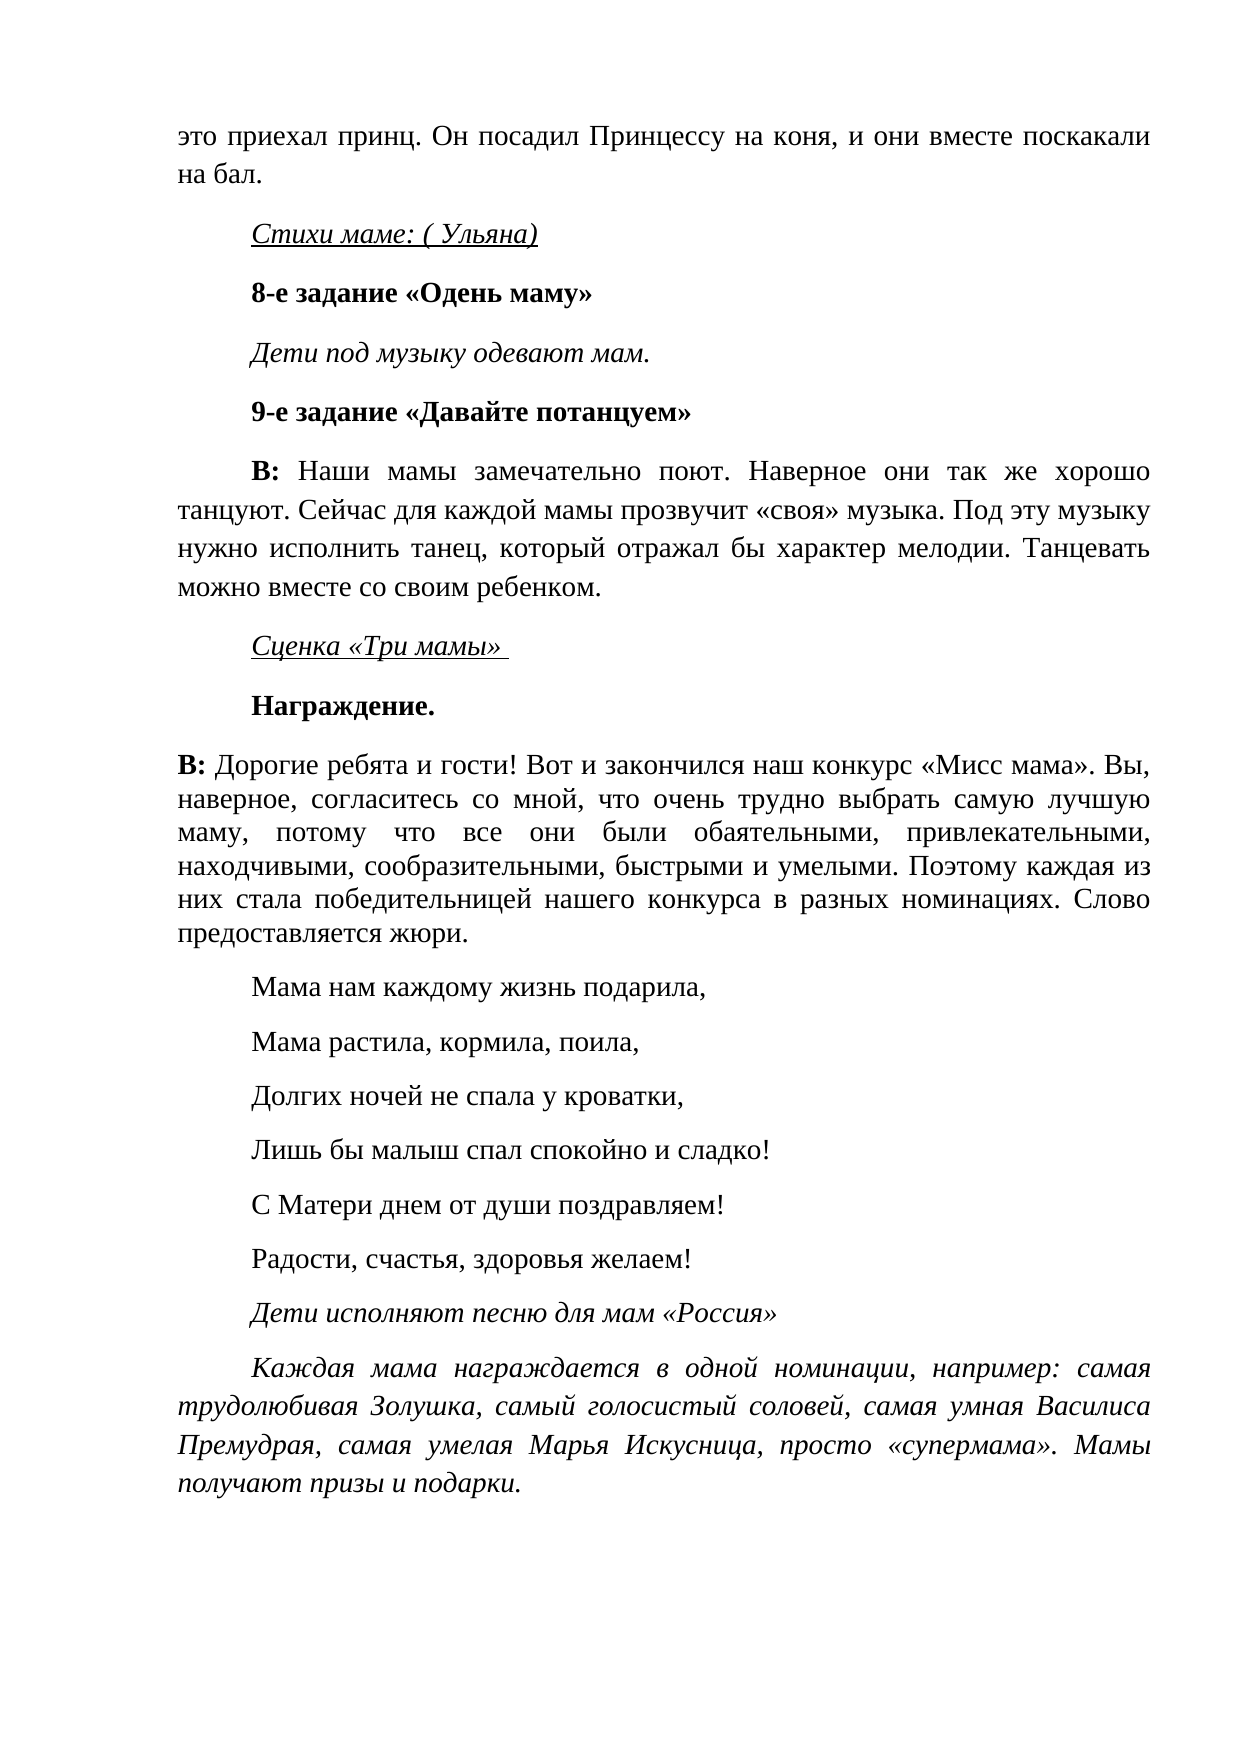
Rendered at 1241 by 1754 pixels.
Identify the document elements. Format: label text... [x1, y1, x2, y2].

text Дети исполняют песню для мам «Россия» [177, 1296, 1152, 1329]
text Радости, счастья, здоровья желаем! [177, 1241, 1152, 1275]
text Дети под музыку одевают мам. [177, 335, 1152, 368]
text 8-е задание «Одень маму» [177, 275, 1152, 309]
text Лишь бы малыш спал спокойно и сладко! [177, 1132, 1152, 1166]
text Мама растила, кормила, поила, [177, 1024, 1152, 1057]
text Мама нам каждому жизнь подарила, [177, 969, 1152, 1003]
text Награждение. [177, 688, 1152, 721]
text 9-е задание «Давайте потанцуем» [177, 394, 1152, 428]
text Сценка «Три мамы» [177, 628, 1152, 662]
text С Матери днем от души поздравляем! [177, 1187, 1152, 1220]
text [177, 118, 1152, 190]
text Долгих ночей не спала у кроватки, [177, 1078, 1152, 1112]
text Стихи маме: ( Ульяна) [177, 216, 1152, 249]
text Каждая мама награждается в одной номинации, например: самая трудолюбивая Золушка, самый голосистый соловей, самая умная Василиса Премудрая, самая умелая Марья Искусница, просто «супермама». Мамы получают призы и подарки. [177, 1350, 1152, 1499]
text В: Наши мамы замечательно поют. Наверное они так же хорошо танцуют. Сейчас для каждой мамы прозвучит «своя» музыка. Под эту музыку нужно исполнить танец, который отражал бы характер мелодии. Танцевать можно вместе со своим ребенком. [177, 453, 1152, 603]
text В: Дорогие ребята и гости! Вот и закончился наш конкурс «Мисс мама». Вы, наверное, согласитесь со мной, что очень трудно выбрать самую лучшую маму, потому что все они были обаятельными, привлекательными, находчивыми, сообразительными, быстрыми и умелыми. Поэтому каждая из них стала победительницей нашего конкурса в разных номинациях. Слово предоставляется жюри. [177, 747, 1152, 948]
